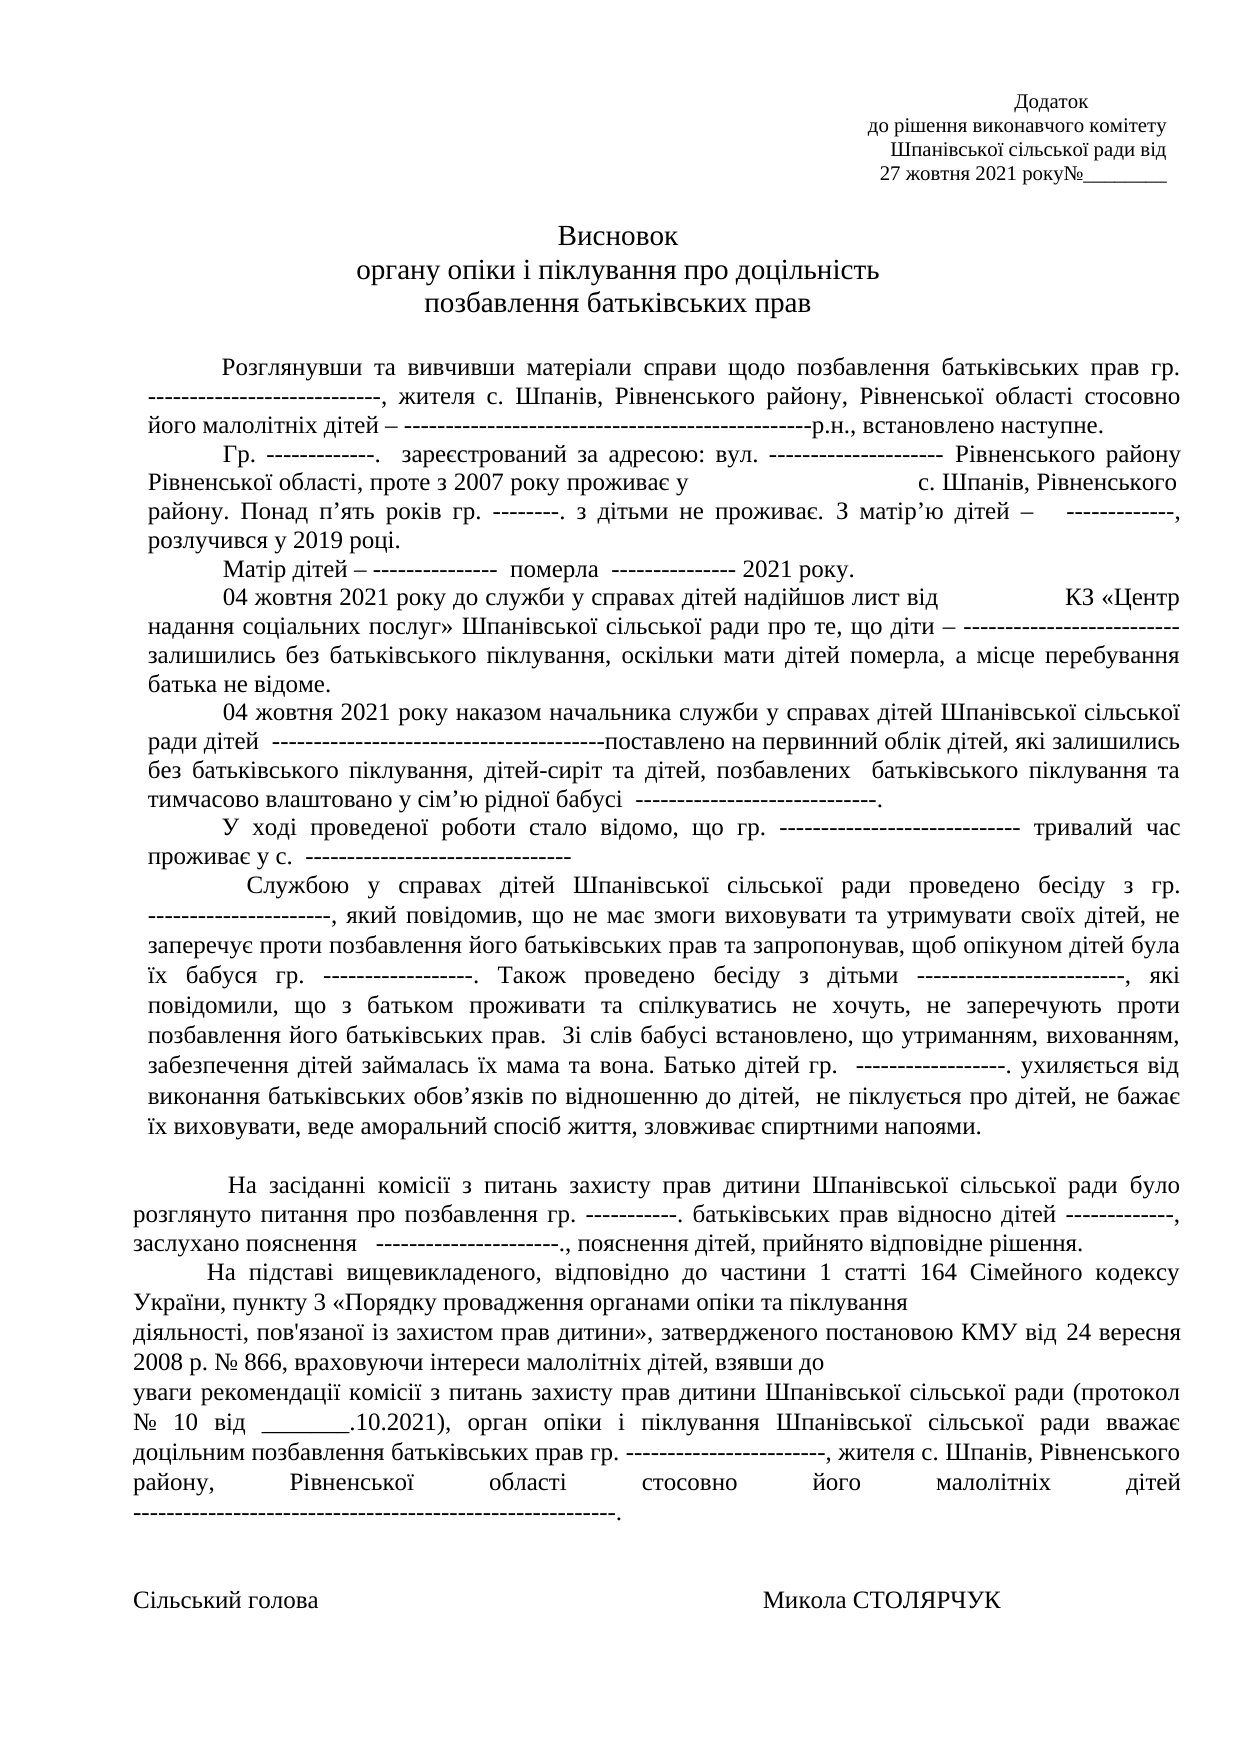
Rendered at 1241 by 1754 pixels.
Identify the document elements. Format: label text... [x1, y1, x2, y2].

text діяльності, пов'язаної із захистом прав дитини», затвердженого постановою КМУ від 24 вересня 2008 р. № 866, враховуючи інтереси малолітніх дітей, взявши до [133, 1346, 1181, 1376]
text Додаток [148, 88, 1088, 113]
text Гр. -------------. зареєстрований за адресою: вул. --------------------- Рівненського району Рівненської області, проте з 2007 року проживає у с. Шпанів, Рівненського району. Понад п’ять років гр. --------. з дітьми не проживає. З матір’ю дітей – -------------, розлучився у 2019 році. [148, 439, 1181, 554]
text уваги рекомендації комісії з питань захисту прав дитини Шпанівської сільської ради (протокол № 10 від _______.10.2021), орган опіки і піклування Шпанівської сільської ради вважає доцільним позбавлення батьківських прав гр. ------------------------, жителя с. Шпанів, Рівненського району, Рівненської області стосовно його малолітніх дітей ----------------------------------------------------------. [133, 1377, 1181, 1526]
text Шпанівської сільської ради від 27 жовтня 2021 року№________ [664, 137, 1167, 185]
text У ході проведеної роботи стало відомо, що гр. ----------------------------- тривалий час проживає у с. -------------------------------- [148, 812, 1181, 870]
text На підставі вищевикладеного, відповідно до частини 1 cтатті 164 Сімейного кодексу України, пункту 3 «Порядку провадження органами опіки та піклування [133, 1257, 1181, 1315]
text 04 жовтня 2021 року до служби у справах дітей надійшов лист від КЗ «Центр надання соціальних послуг» Шпанівської сільської ради про те, що діти – --------------------------залишились без батьківського піклування, оскільки мати дітей померла, а місце перебування батька не відоме. [148, 582, 1181, 697]
text позбавлення батьківських прав [148, 285, 1088, 319]
text Висновок [148, 218, 1088, 252]
text 04 жовтня 2021 року наказом начальника служби у справах дітей Шпанівської сільської ради дітей ----------------------------------------поставлено на первинний облік дітей, які залишились без батьківського піклування, дітей-сиріт та дітей, позбавлених батьківського піклування та тимчасово влаштовано у сім’ю рідної бабусі -----------------------------. [148, 697, 1181, 812]
text Розглянувши та вивчивши матеріали справи щодо позбавлення батьківських прав гр. ----------------------------, жителя с. Шпанів, Рівненського району, Рівненської області стосовно його малолітніх дітей – -------------------------------------------------р.н., встановлено наступне. [148, 352, 1181, 439]
text до рішення виконавчого комітету [664, 113, 1167, 137]
text На засіданні комісії з питань захисту прав дитини Шпанівської сільської ради було розглянуто питання про позбавлення гр. -----------. батьківських прав відносно дітей -------------, заслухано пояснення ----------------------., пояснення дітей, прийнято відповідне рішення. [133, 1170, 1181, 1257]
text органу опіки і піклування про доцільність [148, 252, 1088, 285]
text Сільський голова Микола СТОЛЯРЧУК [133, 1585, 1162, 1614]
text Службою у справах дітей Шпанівської сільської ради проведено бесіду з гр. ----------------------, який повідомив, що не має змоги виховувати та утримувати своїх дітей, не заперечує проти позбавлення його батьківських прав та запропонував, щоб опікуном дітей була їх бабуся гр. ------------------. Також проведено бесіду з дітьми -------------------------, які повідомили, що з батьком проживати та спілкуватись не хочуть, не заперечують проти позбавлення його батьківських прав. Зі слів бабусі встановлено, що утриманням, вихованням, забезпечення дітей займалась їх мама та вона. Батько дітей гр. ------------------. ухиляється від виконання батьківських обов’язків по відношенню до дітей, не піклується про дітей, не бажає їх виховувати, веде аморальний спосіб життя, зловживає спиртними напоями. [148, 870, 1181, 1139]
text Матір дітей – --------------- померла --------------- 2021 року. [148, 554, 1181, 582]
